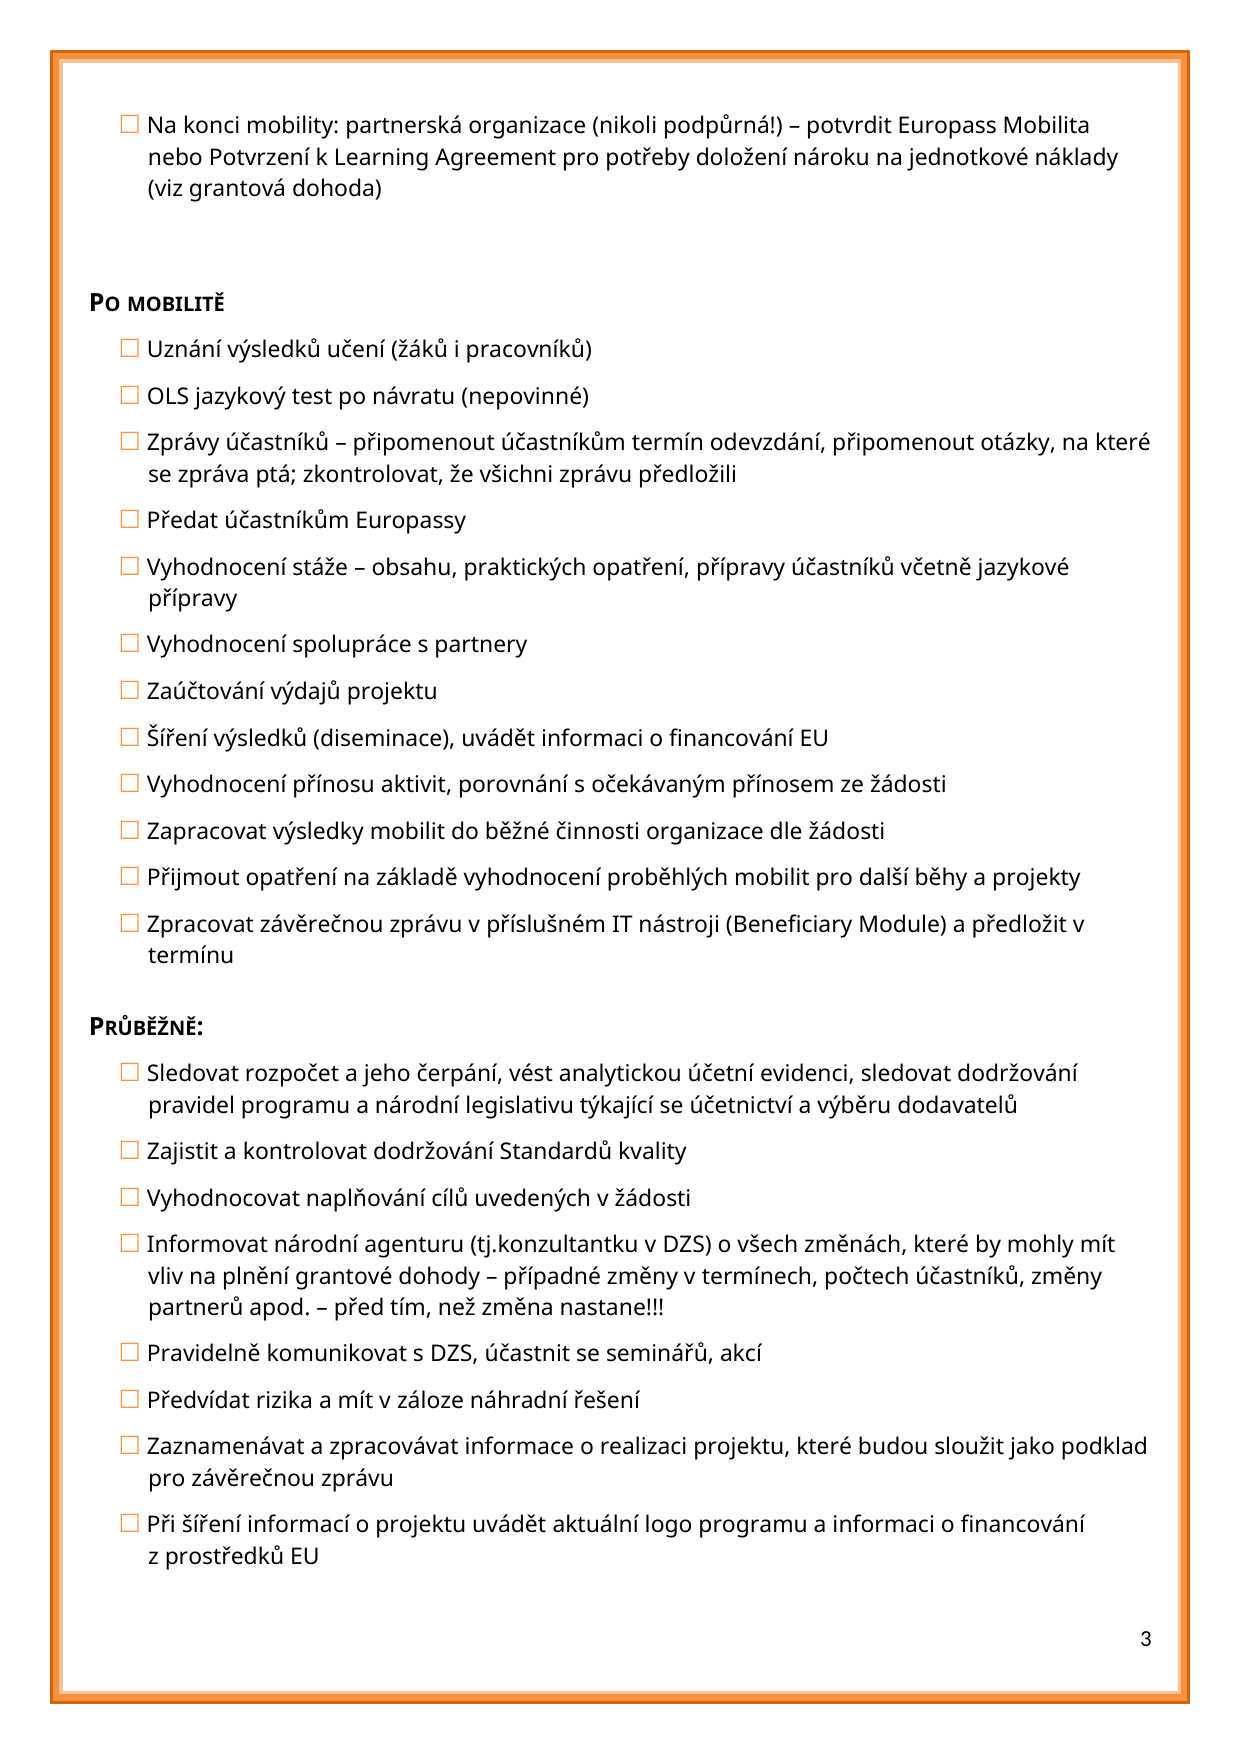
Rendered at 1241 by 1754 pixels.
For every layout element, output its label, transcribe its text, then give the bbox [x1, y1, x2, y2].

text Zprávy účastníků – připomenout účastníkům termín odevzdání, připomenout otázky, na které se zpráva ptá; zkontrolovat, že všichni zprávu předložili [118, 424, 1152, 489]
text Předat účastníkům Europassy [118, 502, 1152, 536]
text OLS jazykový test po návratu (nepovinné) [118, 377, 1152, 411]
text Přijmout opatření na základě vyhodnocení proběhlých mobilit pro další běhy a projekty [118, 859, 1152, 893]
text Na konci mobility: partnerská organizace (nikoli podpůrná!) – potvrdit Europass Mobilita nebo Potvrzení k Learning Agreement pro potřeby doložení nároku na jednotkové náklady (viz grantová dohoda) [118, 106, 1152, 203]
text Informovat národní agenturu (tj.konzultantku v DZS) o všech změnách, které by mohly mít vliv na plnění grantové dohody – případné změny v termínech, počtech účastníků, změny partnerů apod. – před tím, než změna nastane!!! [118, 1226, 1152, 1322]
text Vyhodnocení přínosu aktivit, porovnání s očekávaným přínosem ze žádosti [118, 766, 1152, 800]
text Zaznamenávat a zpracovávat informace o realizaci projektu, které budou sloužit jako podklad pro závěrečnou zprávu [118, 1428, 1152, 1493]
text Zpracovat závěrečnou zprávu v příslušném IT nástroji (Beneficiary Module) a předložit v termínu [118, 905, 1152, 971]
text Při šíření informací o projektu uvádět aktuální logo programu a informaci o financování z prostředků EU [118, 1506, 1152, 1571]
text Zaúčtování výdajů projektu [118, 673, 1152, 707]
text Zajistit a kontrolovat dodržování Standardů kvality [118, 1133, 1152, 1167]
text Vyhodnocení stáže – obsahu, praktických opatření, přípravy účastníků včetně jazykové přípravy [118, 548, 1152, 613]
text Sledovat rozpočet a jeho čerpání, vést analytickou účetní evidenci, sledovat dodržování pravidel programu a národní legislativu týkající se účetnictví a výběru dodavatelů [118, 1055, 1152, 1120]
text Vyhodnocovat naplňování cílů uvedených v žádosti [118, 1179, 1152, 1213]
text Šíření výsledků (diseminace), uvádět informaci o financování EU [118, 719, 1152, 753]
subtitle Po mobilitě [89, 284, 1152, 318]
text Vyhodnocení spolupráce s partnery [118, 626, 1152, 660]
subtitle Průběžně: [89, 1008, 1152, 1042]
text Předvídat rizika a mít v záloze náhradní řešení [118, 1381, 1152, 1415]
text Pravidelně komunikovat s DZS, účastnit se seminářů, akcí [118, 1335, 1152, 1369]
text Uznání výsledků učení (žáků i pracovníků) [118, 331, 1152, 365]
text Zapracovat výsledky mobilit do běžné činnosti organizace dle žádosti [118, 812, 1152, 846]
